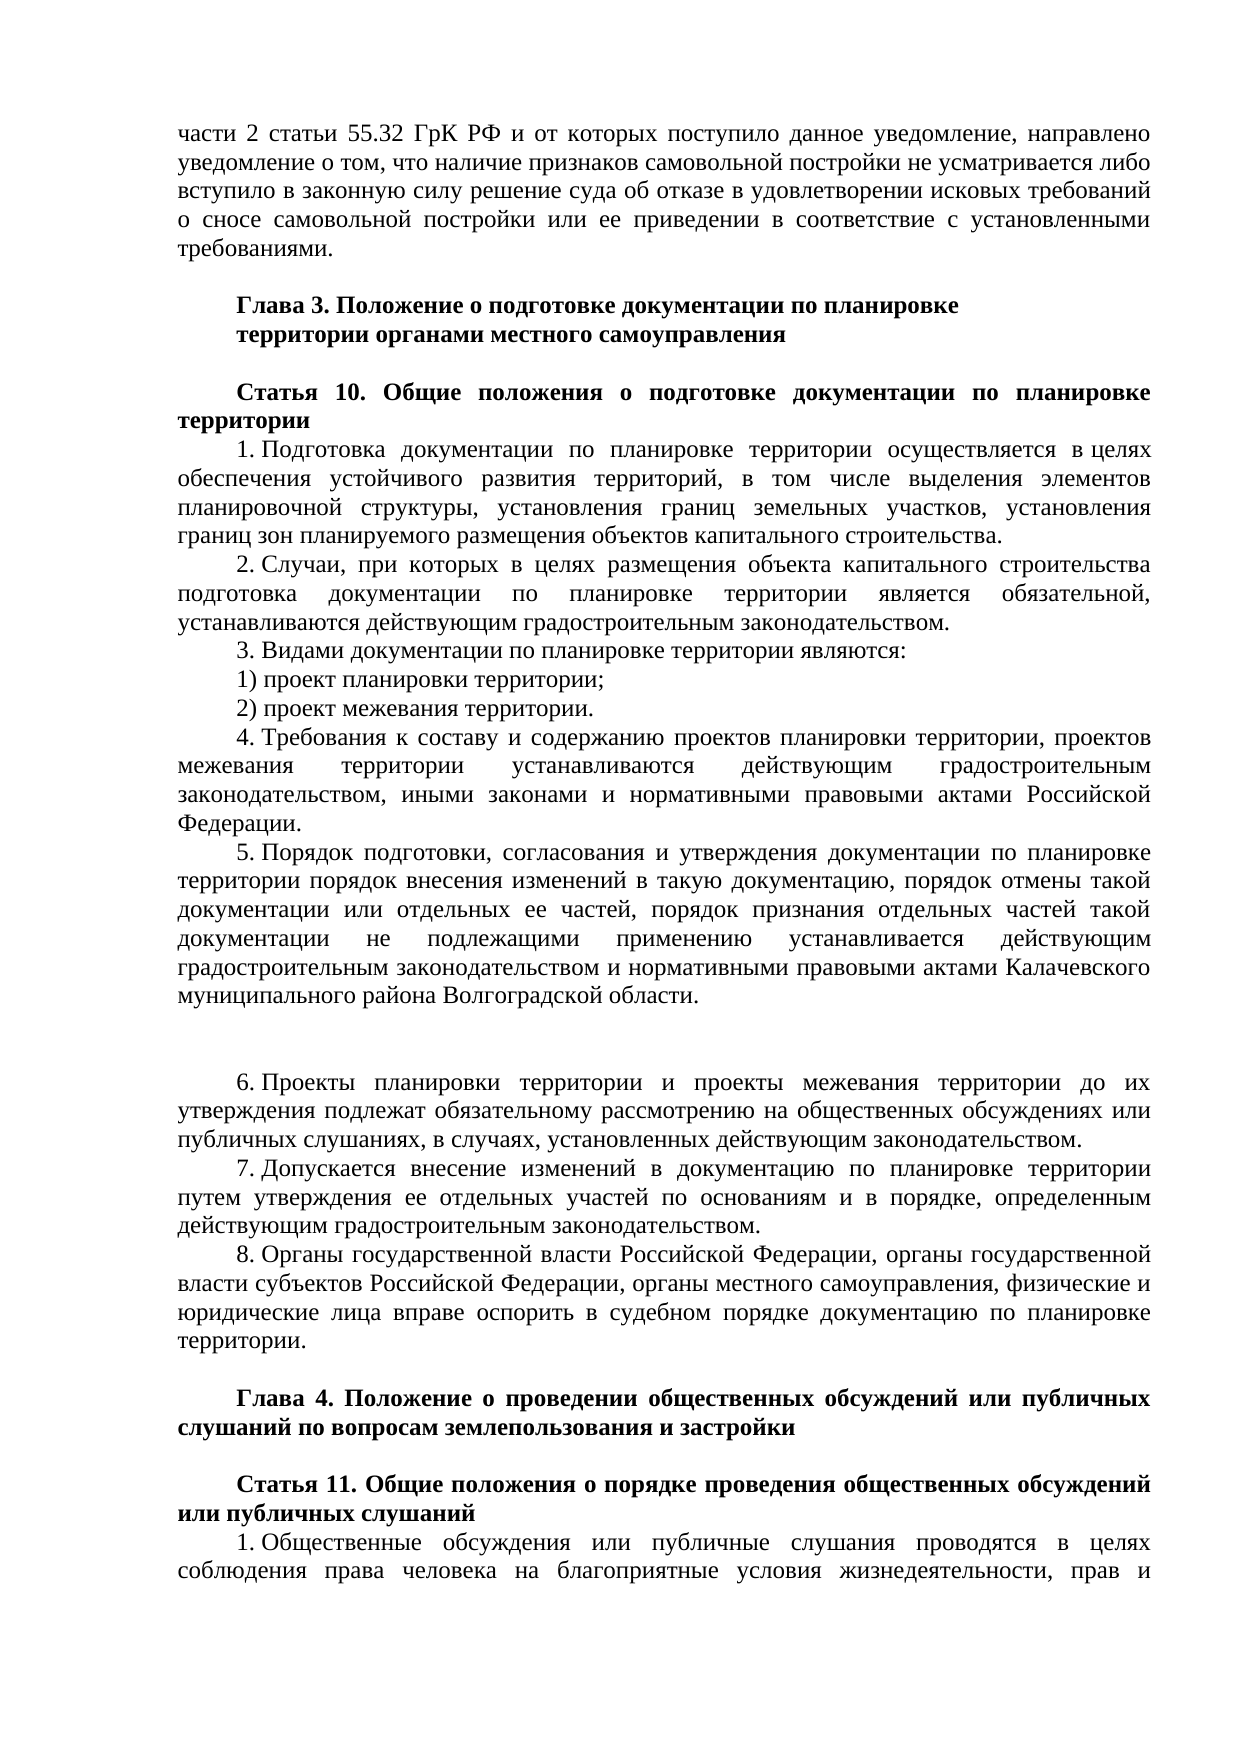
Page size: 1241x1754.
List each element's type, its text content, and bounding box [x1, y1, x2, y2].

text 5. Порядок подготовки, согласования и утверждения документации по планировке территории порядок внесения изменений в такую документацию, порядок отмены такой документации или отдельных ее частей, порядок признания отдельных частей такой документации не подлежащими применению устанавливается действующим градостроительным законодательством и нормативными правовыми актами Калачевского муниципального района Волгоградской области. [177, 837, 1152, 1009]
text Статья 10. Общие положения о подготовке документации по планировке территории [177, 377, 1152, 434]
text 1. Подготовка документации по планировке территории осуществляется в целях обеспечения устойчивого развития территорий, в том числе выделения элементов планировочной структуры, установления границ земельных участков, установления границ зон планируемого размещения объектов капитального строительства. [177, 434, 1152, 549]
text Статья 11. Общие положения о порядке проведения общественных обсуждений или публичных слушаний [177, 1469, 1152, 1527]
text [177, 1527, 1152, 1584]
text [177, 118, 1152, 262]
text 7. Допускается внесение изменений в документацию по планировке территории путем утверждения ее отдельных участей по основаниям и в порядке, определенным действующим градостроительным законодательством. [177, 1153, 1152, 1239]
text 1) проект планировки территории; [177, 664, 1152, 693]
text 8. Органы государственной власти Российской Федерации, органы государственной власти субъектов Российской Федерации, органы местного самоуправления, физические и юридические лица вправе оспорить в судебном порядке документацию по планировке территории. [177, 1239, 1152, 1354]
text 4. Требования к составу и содержанию проектов планировки территории, проектов межевания территории устанавливаются действующим градостроительным законодательством, иными законами и нормативными правовыми актами Российской Федерации. [177, 722, 1152, 837]
text 2) проект межевания территории. [177, 693, 1152, 722]
text Глава 3. Положение о подготовке документации по планировке [177, 291, 1152, 319]
text 3. Видами документации по планировке территории являются: [177, 636, 1152, 664]
text 6. Проекты планировки территории и проекты межевания территории до их утверждения подлежат обязательному рассмотрению на общественных обсуждениях или публичных слушаниях, в случаях, установленных действующим законодательством. [177, 1067, 1152, 1153]
text 2. Случаи, при которых в целях размещения объекта капитального строительства подготовка документации по планировке территории является обязательной, устанавливаются действующим градостроительным законодательством. [177, 549, 1152, 636]
text территории органами местного самоуправления [177, 319, 1152, 348]
text Глава 4. Положение о проведении общественных обсуждений или публичных слушаний по вопросам землепользования и застройки [177, 1383, 1152, 1441]
